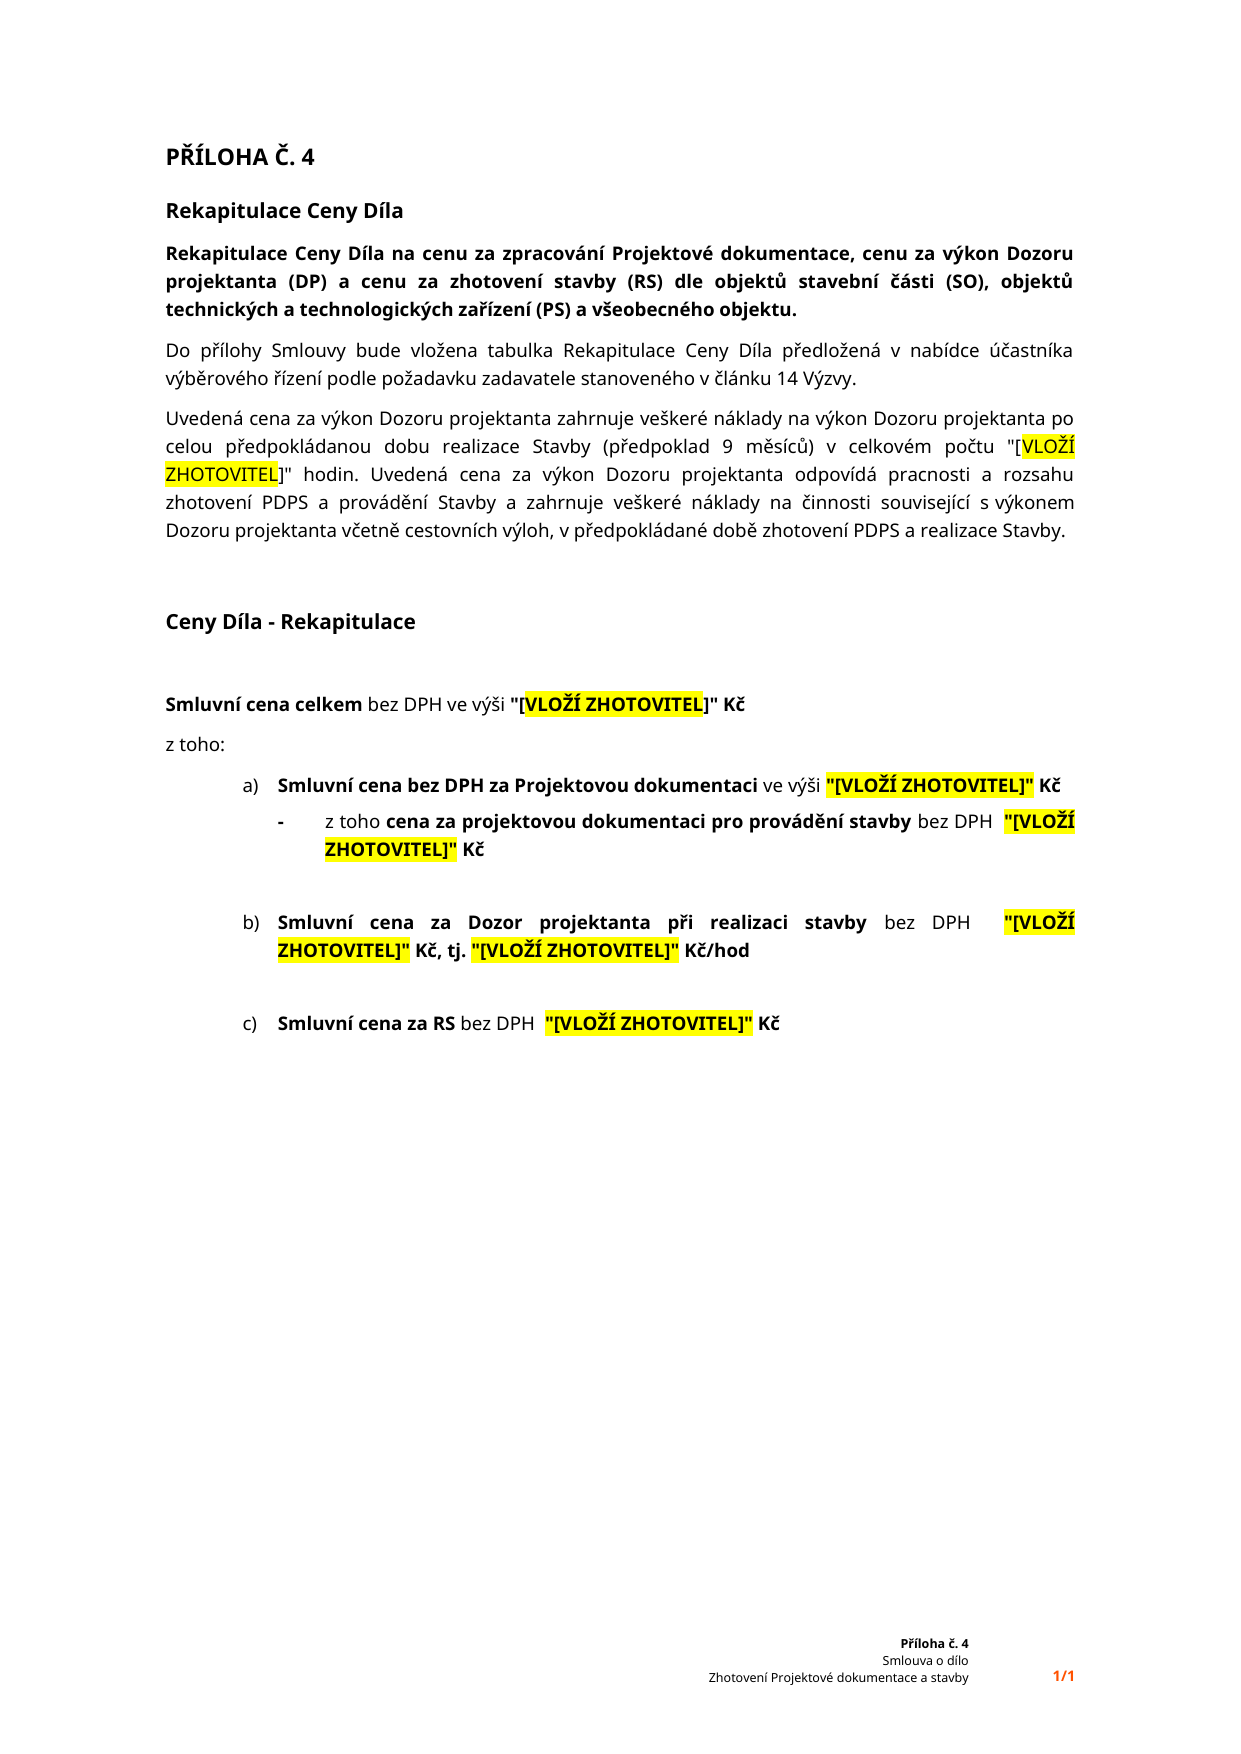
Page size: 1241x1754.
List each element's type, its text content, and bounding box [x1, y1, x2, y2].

text Příloha č. 4 [165, 141, 1075, 173]
list Smluvní cena za RS bez DPH "[VLOŽÍ ZHOTOVITEL]" Kč [242, 1010, 545, 1036]
text Smluvní cena celkem bez DPH ve výši "[VLOŽÍ ZHOTOVITEL]" Kč [703, 691, 1075, 717]
list Smluvní cena za RS bez DPH "[VLOŽÍ ZHOTOVITEL]" Kč [753, 1010, 1075, 1036]
list Smluvní cena bez DPH za Projektovou dokumentaci ve výši "[VLOŽÍ ZHOTOVITEL]" Kč [242, 772, 826, 798]
text Rekapitulace Ceny Díla [165, 197, 1075, 225]
text Smluvní cena celkem bez DPH ve výši "[VLOŽÍ ZHOTOVITEL]" Kč [165, 691, 525, 717]
list Smluvní cena za Dozor projektanta při realizaci stavby bez DPH "[VLOŽÍ ZHOTOVITEL]" Kč, tj. "[VLOŽÍ ZHOTOVITEL]" Kč/hod [242, 909, 1075, 963]
text Do přílohy Smlouvy bude vložena tabulka Rekapitulace Ceny Díla předložená v nabídce účastníka výběrového řízení podle požadavku zadavatele stanoveného v článku 14 Výzvy. [165, 337, 1075, 390]
text Ceny Díla - Rekapitulace [165, 607, 1075, 635]
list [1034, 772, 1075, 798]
list z toho cena za projektovou dokumentaci pro provádění stavby bez DPH "[VLOŽÍ ZHOTOVITEL]" Kč [278, 808, 1075, 862]
text Rekapitulace Ceny Díla na cenu za zpracování Projektové dokumentace, cenu za výkon Dozoru projektanta (DP) a cenu za zhotovení stavby (RS) dle objektů stavební části (SO), objektů technických a technologických zařízení (PS) a všeobecného objektu. [165, 240, 1075, 322]
text Uvedená cena za výkon Dozoru projektanta zahrnuje veškeré náklady na výkon Dozoru projektanta po celou předpokládanou dobu realizace Stavby (předpoklad 9 měsíců) v celkovém počtu "[VLOŽÍ ZHOTOVITEL]" hodin. Uvedená cena za výkon Dozoru projektanta odpovídá pracnosti a rozsahu zhotovení PDPS a provádění Stavby a zahrnuje veškeré náklady na činnosti související s výkonem Dozoru projektanta včetně cestovních výloh, v předpokládané době zhotovení PDPS a realizace Stavby. [165, 405, 1075, 543]
text z toho: [165, 732, 1075, 757]
